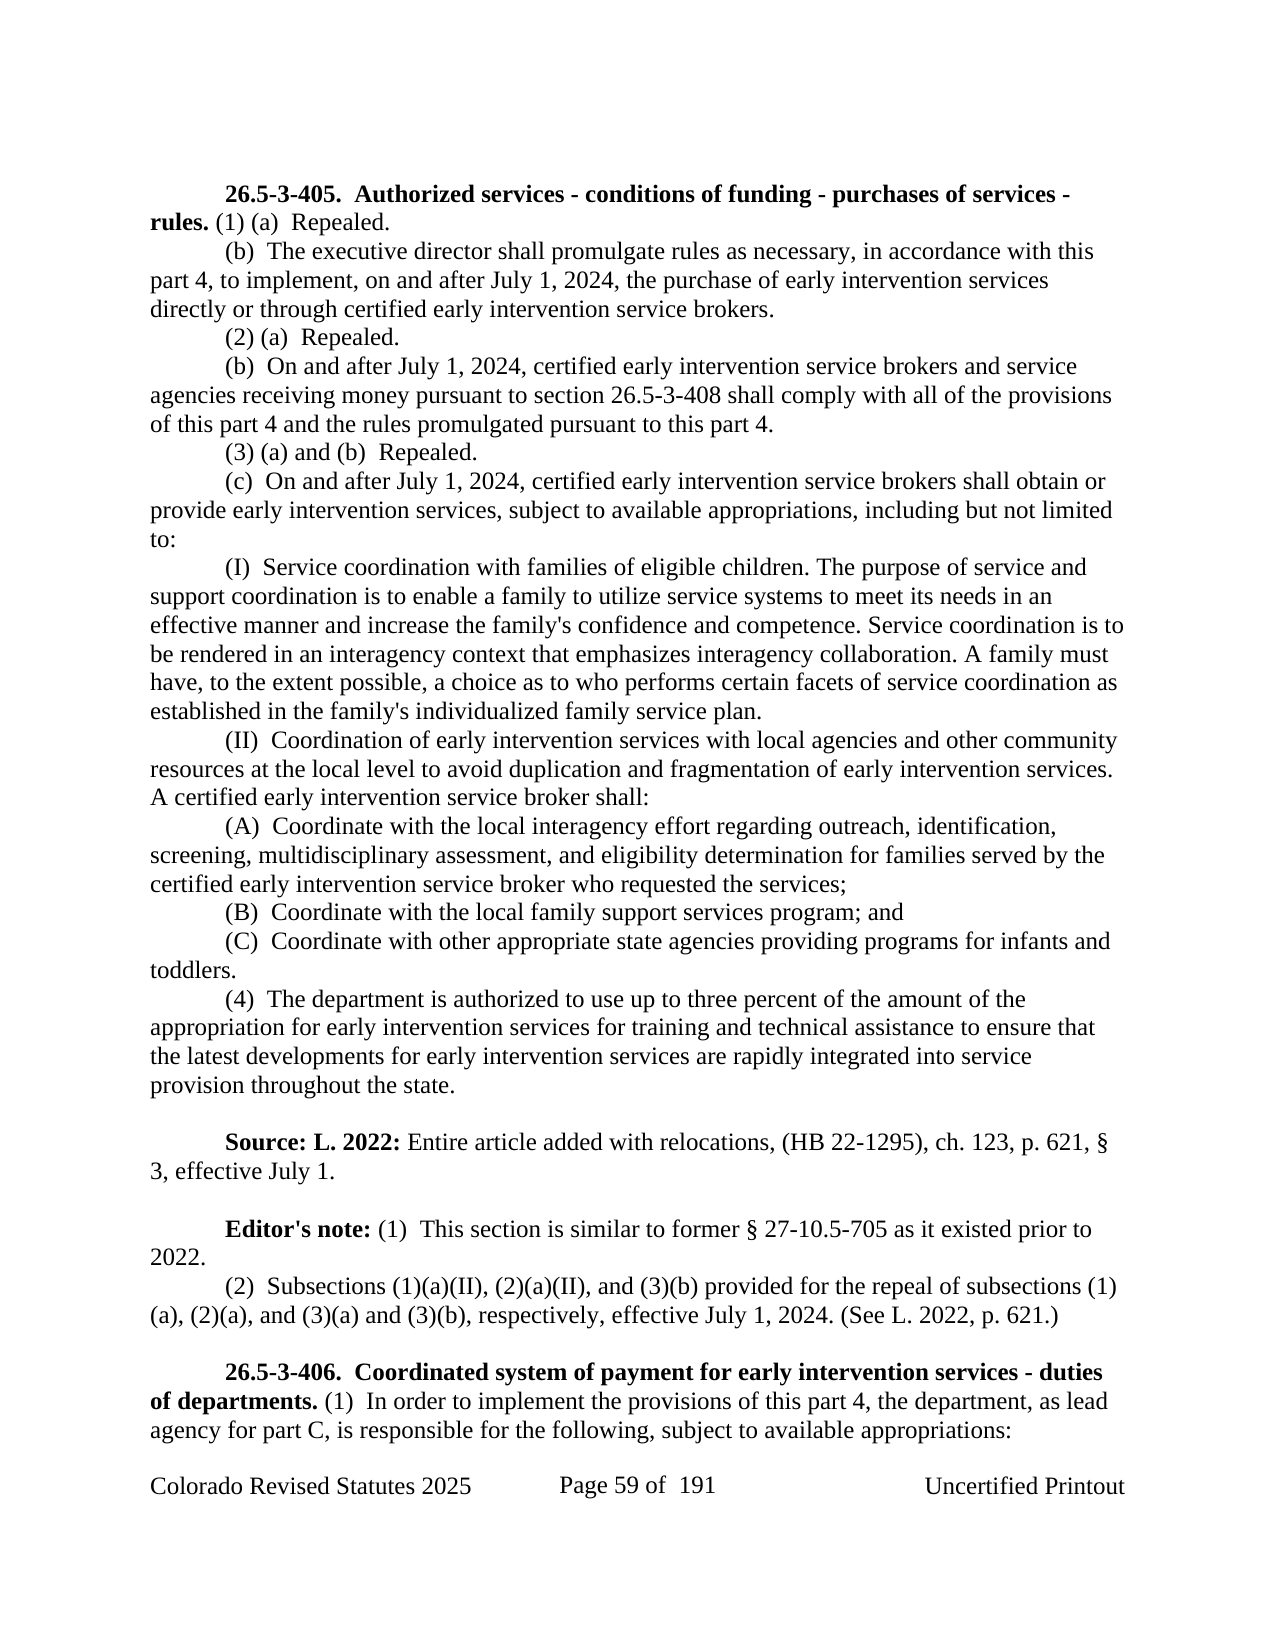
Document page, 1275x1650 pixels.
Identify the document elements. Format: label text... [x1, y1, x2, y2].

text (b) On and after July 1, 2024, certified early intervention service brokers and service agencies receiving money pursuant to section 26.5-3-408 shall comply with all of the provisions of this part 4 and the rules promulgated pursuant to this part 4. [150, 351, 1125, 437]
text (A) Coordinate with the local interagency effort regarding outreach, identification, screening, multidisciplinary assessment, and eligibility determination for families served by the certified early intervention service broker who requested the services; [150, 811, 1125, 897]
text (c) On and after July 1, 2024, certified early intervention service brokers shall obtain or provide early intervention services, subject to available appropriations, including but not limited to: [150, 466, 1125, 552]
text Editor's note: (1) This section is similar to former § 27-10.5-705 as it existed prior to 2022. [150, 1214, 1125, 1271]
text (C) Coordinate with other appropriate state agencies providing programs for infants and toddlers. [150, 926, 1125, 984]
text (3) (a) and (b) Repealed. [150, 437, 1125, 466]
text (2) (a) Repealed. [150, 322, 1125, 351]
text (II) Coordination of early intervention services with local agencies and other community resources at the local level to avoid duplication and fragmentation of early intervention services. A certified early intervention service broker shall: [150, 725, 1125, 811]
text (4) The department is authorized to use up to three percent of the amount of the appropriation for early intervention services for training and technical assistance to ensure that the latest developments for early intervention services are rapidly integrated into service provision throughout the state. [150, 984, 1125, 1099]
text (I) Service coordination with families of eligible children. The purpose of service and support coordination is to enable a family to utilize service systems to meet its needs in an effective manner and increase the family's confidence and competence. Service coordination is to be rendered in an interagency context that emphasizes interagency collaboration. A family must have, to the extent possible, a choice as to who performs certain facets of service coordination as established in the family's individualized family service plan. [150, 552, 1125, 725]
text (2) Subsections (1)(a)(II), (2)(a)(II), and (3)(b) provided for the repeal of subsections (1)(a), (2)(a), and (3)(a) and (3)(b), respectively, effective July 1, 2024. (See L. 2022, p. 621.) [150, 1271, 1125, 1329]
text 26.5-3-406. Coordinated system of payment for early intervention services - duties of departments. (1) In order to implement the provisions of this part 4, the department, as lead agency for part C, is responsible for the following, subject to available appropriations: [150, 1357, 1125, 1444]
text (b) The executive director shall promulgate rules as necessary, in accordance with this part 4, to implement, on and after July 1, 2024, the purchase of early intervention services directly or through certified early intervention service brokers. [150, 236, 1125, 322]
text 26.5-3-405. Authorized services - conditions of funding - purchases of services - rules. (1) (a) Repealed. [150, 179, 1125, 236]
text (B) Coordinate with the local family support services program; and [150, 897, 1125, 926]
text Source: L. 2022: Entire article added with relocations, (HB 22-1295), ch. 123, p. 621, § 3, effective July 1. [150, 1127, 1125, 1185]
